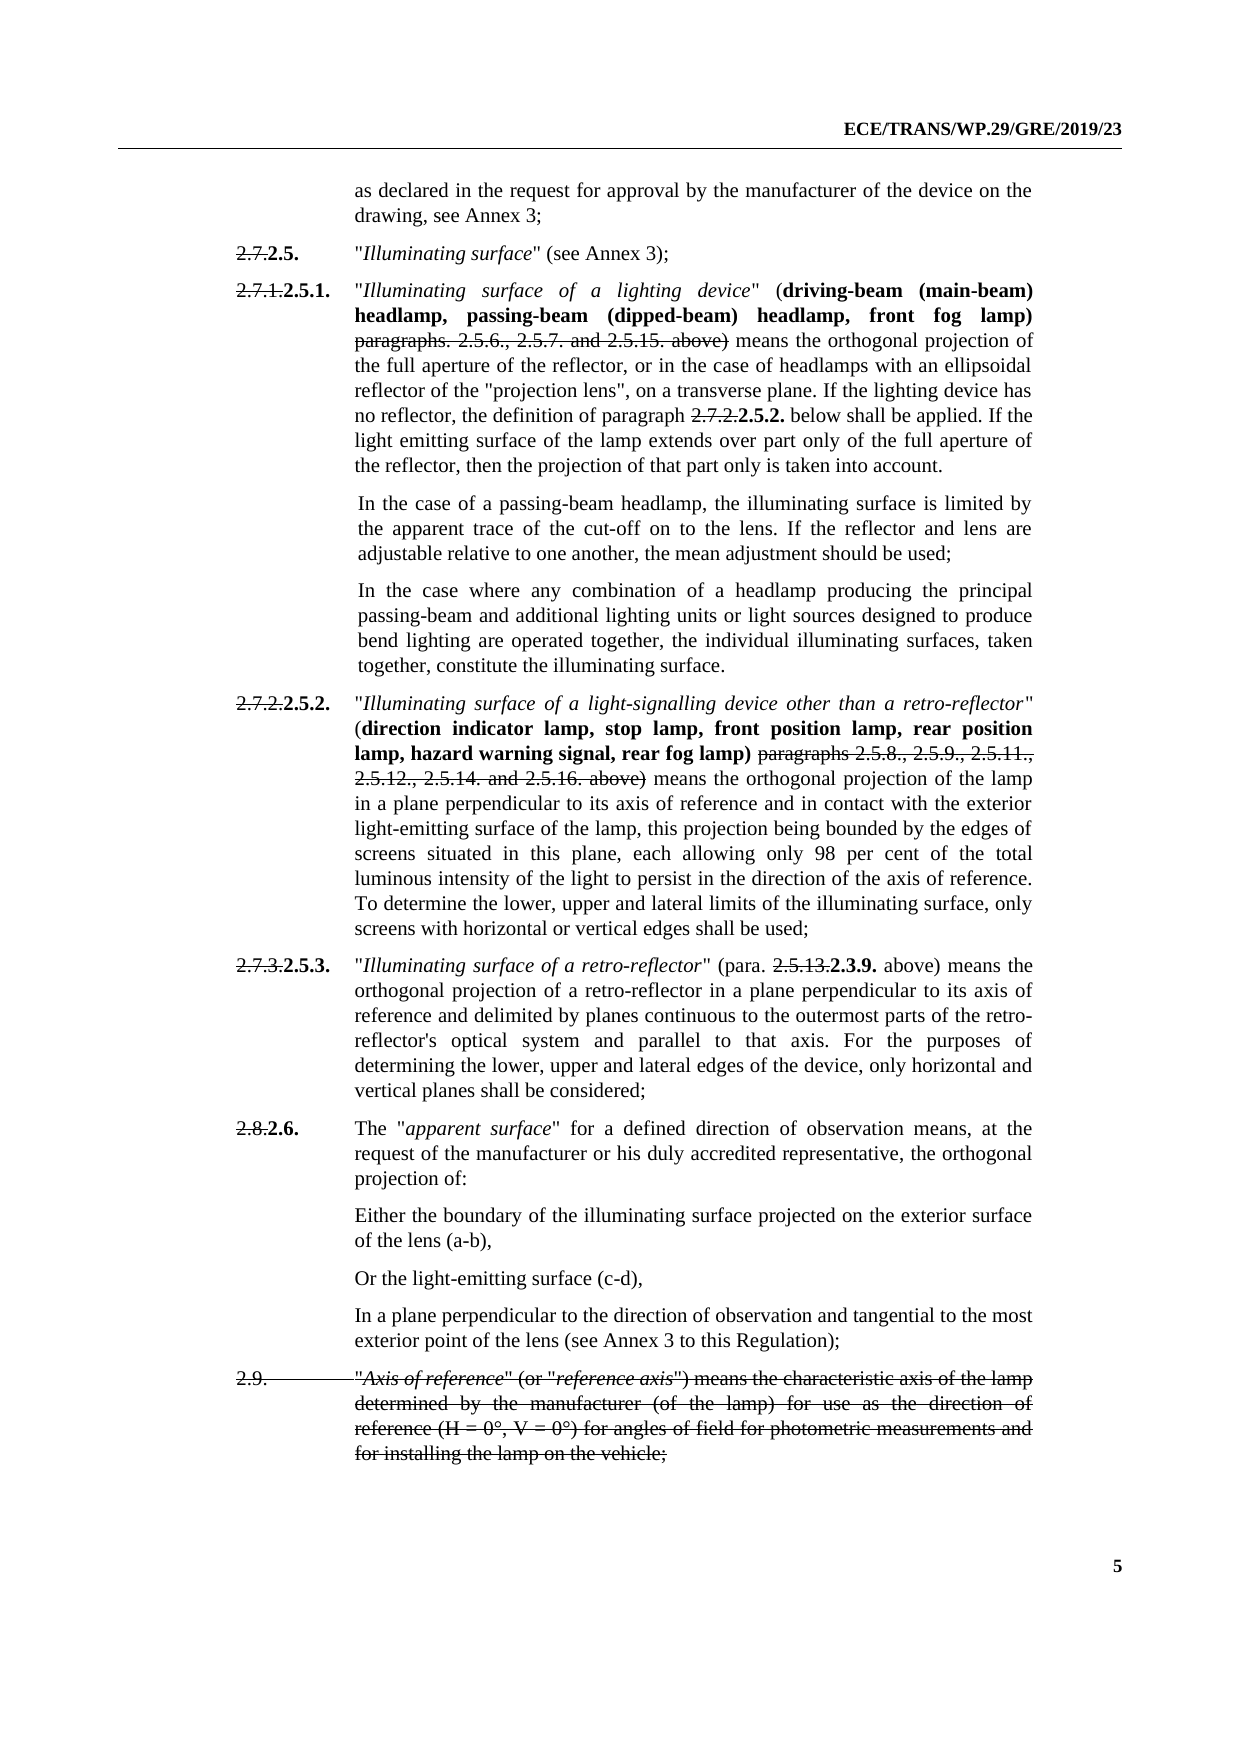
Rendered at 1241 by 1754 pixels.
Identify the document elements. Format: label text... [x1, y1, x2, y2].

text 2.7.2.5. "Illuminating surface" (see Annex 3); [236, 240, 1033, 265]
text In a plane perpendicular to the direction of observation and tangential to the most exterior point of the lens (see Annex 3 to this Regulation); [354, 1302, 1033, 1352]
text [236, 177, 1033, 227]
text 2.7.1.2.5.1. "Illuminating surface of a lighting device" (driving-beam (main-beam) headlamp, passing-beam (dipped-beam) headlamp, front fog lamp) paragraphs. 2.5.6., 2.5.7. and 2.5.15. above) means the orthogonal projection of the full aperture of the reflector, or in the case of headlamps with an ellipsoidal reflector of the "projection lens", on a transverse plane. If the lighting device has no reflector, the definition of paragraph 2.7.2.2.5.2. below shall be applied. If the light emitting surface of the lamp extends over part only of the full aperture of the reflector, then the projection of that part only is taken into account. [236, 277, 1033, 477]
text 2.8.2.6. The "apparent surface" for a defined direction of observation means, at the request of the manufacturer or his duly accredited representative, the orthogonal projection of: [236, 1115, 1033, 1190]
text 2.7.2.2.5.2. "Illuminating surface of a light-signalling device other than a retro-reflector" (direction indicator lamp, stop lamp, front position lamp, rear position lamp, hazard warning signal, rear fog lamp) paragraphs 2.5.8., 2.5.9., 2.5.11., 2.5.12., 2.5.14. and 2.5.16. above) means the orthogonal projection of the lamp in a plane perpendicular to its axis of reference and in contact with the exterior light-emitting surface of the lamp, this projection being bounded by the edges of screens situated in this plane, each allowing only 98 per cent of the total luminous intensity of the light to persist in the direction of the axis of reference. To determine the lower, upper and lateral limits of the illuminating surface, only screens with horizontal or vertical edges shall be used; [236, 690, 1033, 940]
text In the case of a passing-beam headlamp, the illuminating surface is limited by the apparent trace of the cut-off on to the lens. If the reflector and lens are adjustable relative to one another, the mean adjustment should be used; [236, 490, 1033, 565]
text Or the light-emitting surface (c-d), [354, 1265, 1033, 1290]
text In the case where any combination of a headlamp producing the principal passing-beam and additional lighting units or light sources designed to produce bend lighting are operated together, the individual illuminating surfaces, taken together, constitute the illuminating surface. [236, 577, 1033, 677]
text Either the boundary of the illuminating surface projected on the exterior surface of the lens (a-b), [354, 1202, 1033, 1252]
text 2.9. "Axis of reference" (or "reference axis") means the characteristic axis of the lamp determined by the manufacturer (of the lamp) for use as the direction of reference (H = 0°, V = 0°) for angles of field for photometric measurements and for installing the lamp on the vehicle; [236, 1380, 1033, 1465]
text 2.7.3.2.5.3. "Illuminating surface of a retro-reflector" (para. 2.5.13.2.3.9. above) means the orthogonal projection of a retro-reflector in a plane perpendicular to its axis of reference and delimited by planes continuous to the outermost parts of the retro-reflector's optical system and parallel to that axis. For the purposes of determining the lower, upper and lateral edges of the device, only horizontal and vertical planes shall be considered; [236, 952, 1033, 1102]
